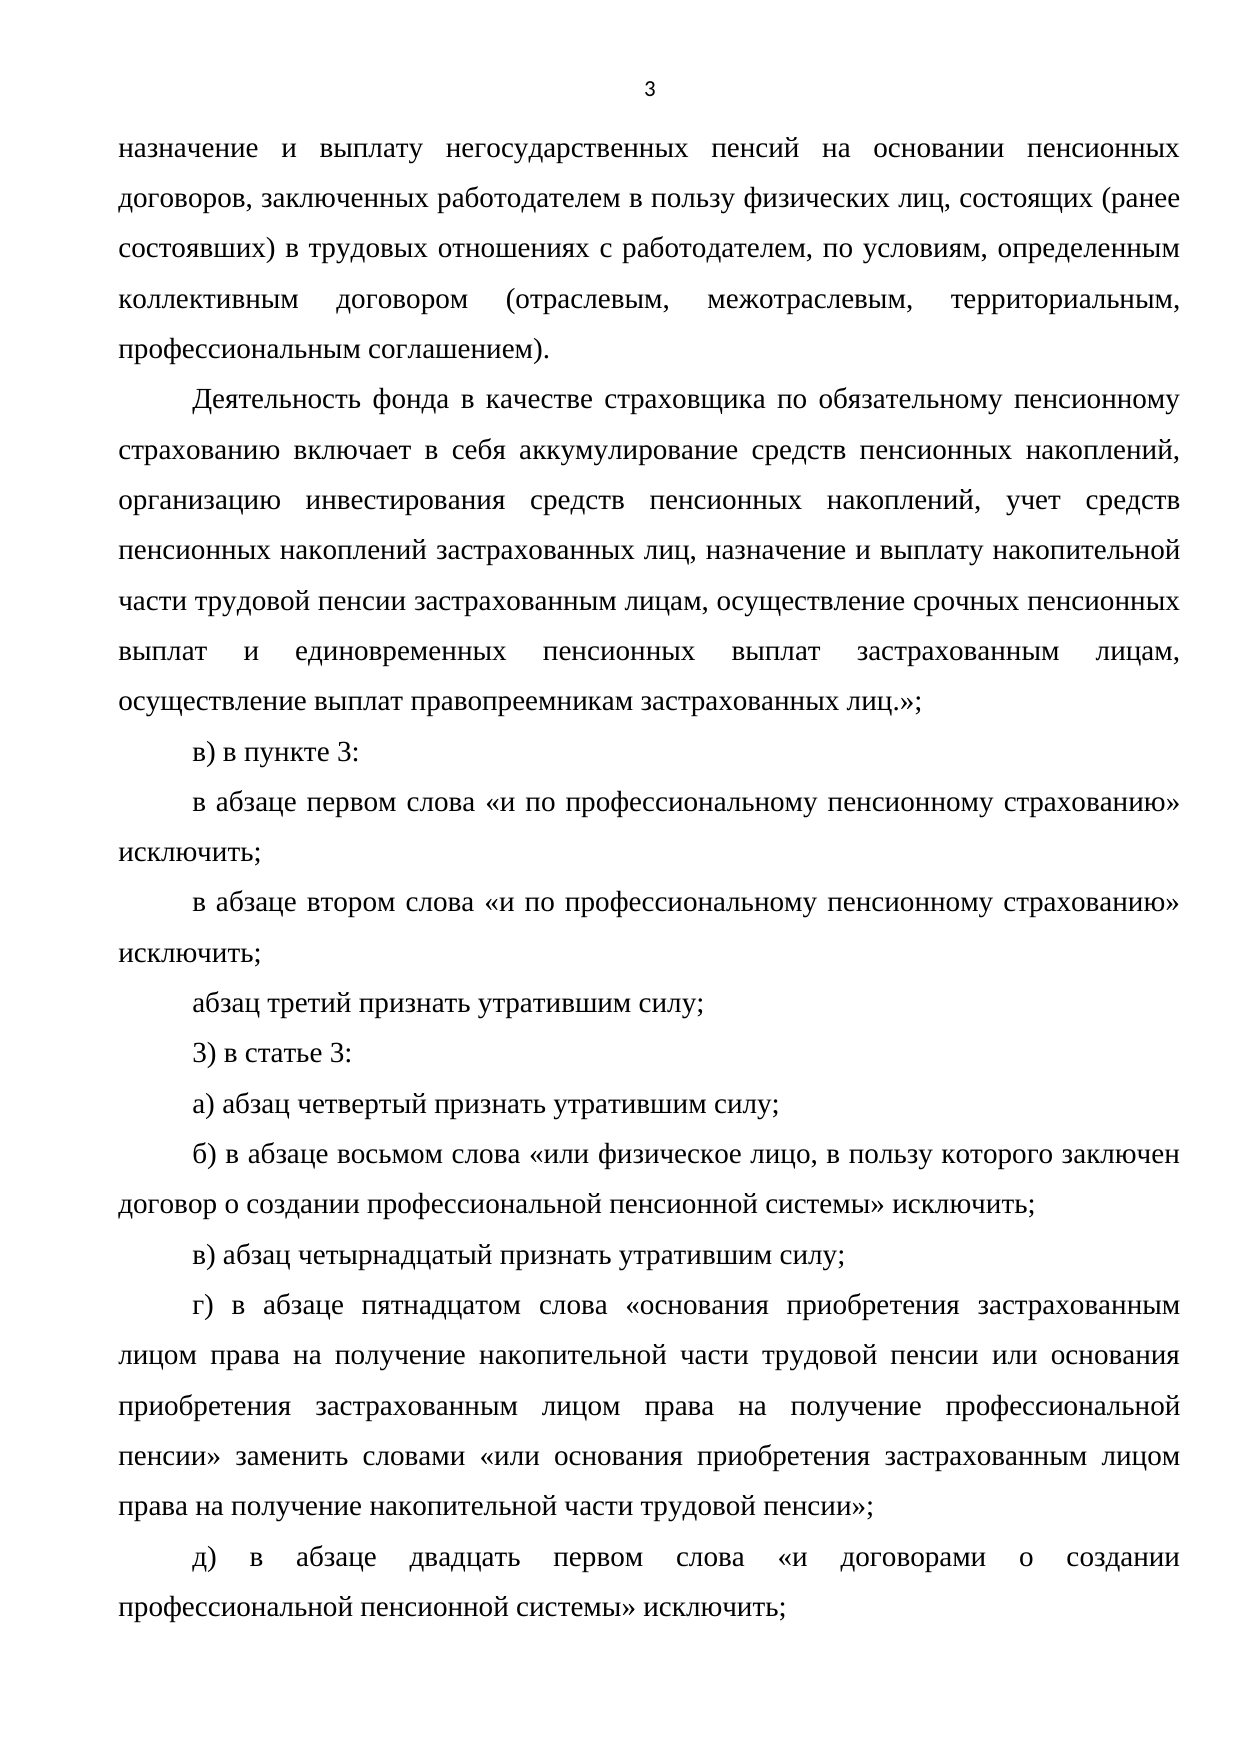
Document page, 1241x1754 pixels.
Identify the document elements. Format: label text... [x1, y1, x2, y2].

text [118, 130, 1181, 365]
text г) в абзаце пятнадцатом слова «основания приобретения застрахованным лицом права на получение накопительной части трудовой пенсии или основания приобретения застрахованным лицом права на получение профессиональной пенсии» заменить словами «или основания приобретения застрахованным лицом права на получение накопительной части трудовой пенсии»; [118, 1287, 1181, 1522]
text 3) в статье 3: [118, 1036, 1181, 1069]
text в абзаце втором слова «и по профессиональному пенсионному страхованию» исключить; [118, 884, 1181, 968]
text а) абзац четвертый признать утратившим силу; [118, 1086, 1181, 1119]
text б) в абзаце восьмом слова «или физическое лицо, в пользу которого заключен договор о создании профессиональной пенсионной системы» исключить; [118, 1136, 1181, 1220]
text в абзаце первом слова «и по профессиональному пенсионному страхованию» исключить; [118, 784, 1181, 868]
text Деятельность фонда в качестве страховщика по обязательному пенсионному страхованию включает в себя аккумулирование средств пенсионных накоплений, организацию инвестирования средств пенсионных накоплений, учет средств пенсионных накоплений застрахованных лиц, назначение и выплату накопительной части трудовой пенсии застрахованным лицам, осуществление срочных пенсионных выплат и единовременных пенсионных выплат застрахованным лицам, осуществление выплат правопреемникам застрахованных лиц.»; [118, 381, 1181, 717]
text в) абзац четырнадцатый признать утратившим силу; [118, 1237, 1181, 1270]
text абзац третий признать утратившим силу; [118, 985, 1181, 1019]
text д) в абзаце двадцать первом слова «и договорами о создании профессиональной пенсионной системы» исключить; [118, 1539, 1181, 1622]
text в) в пункте 3: [118, 734, 1181, 767]
